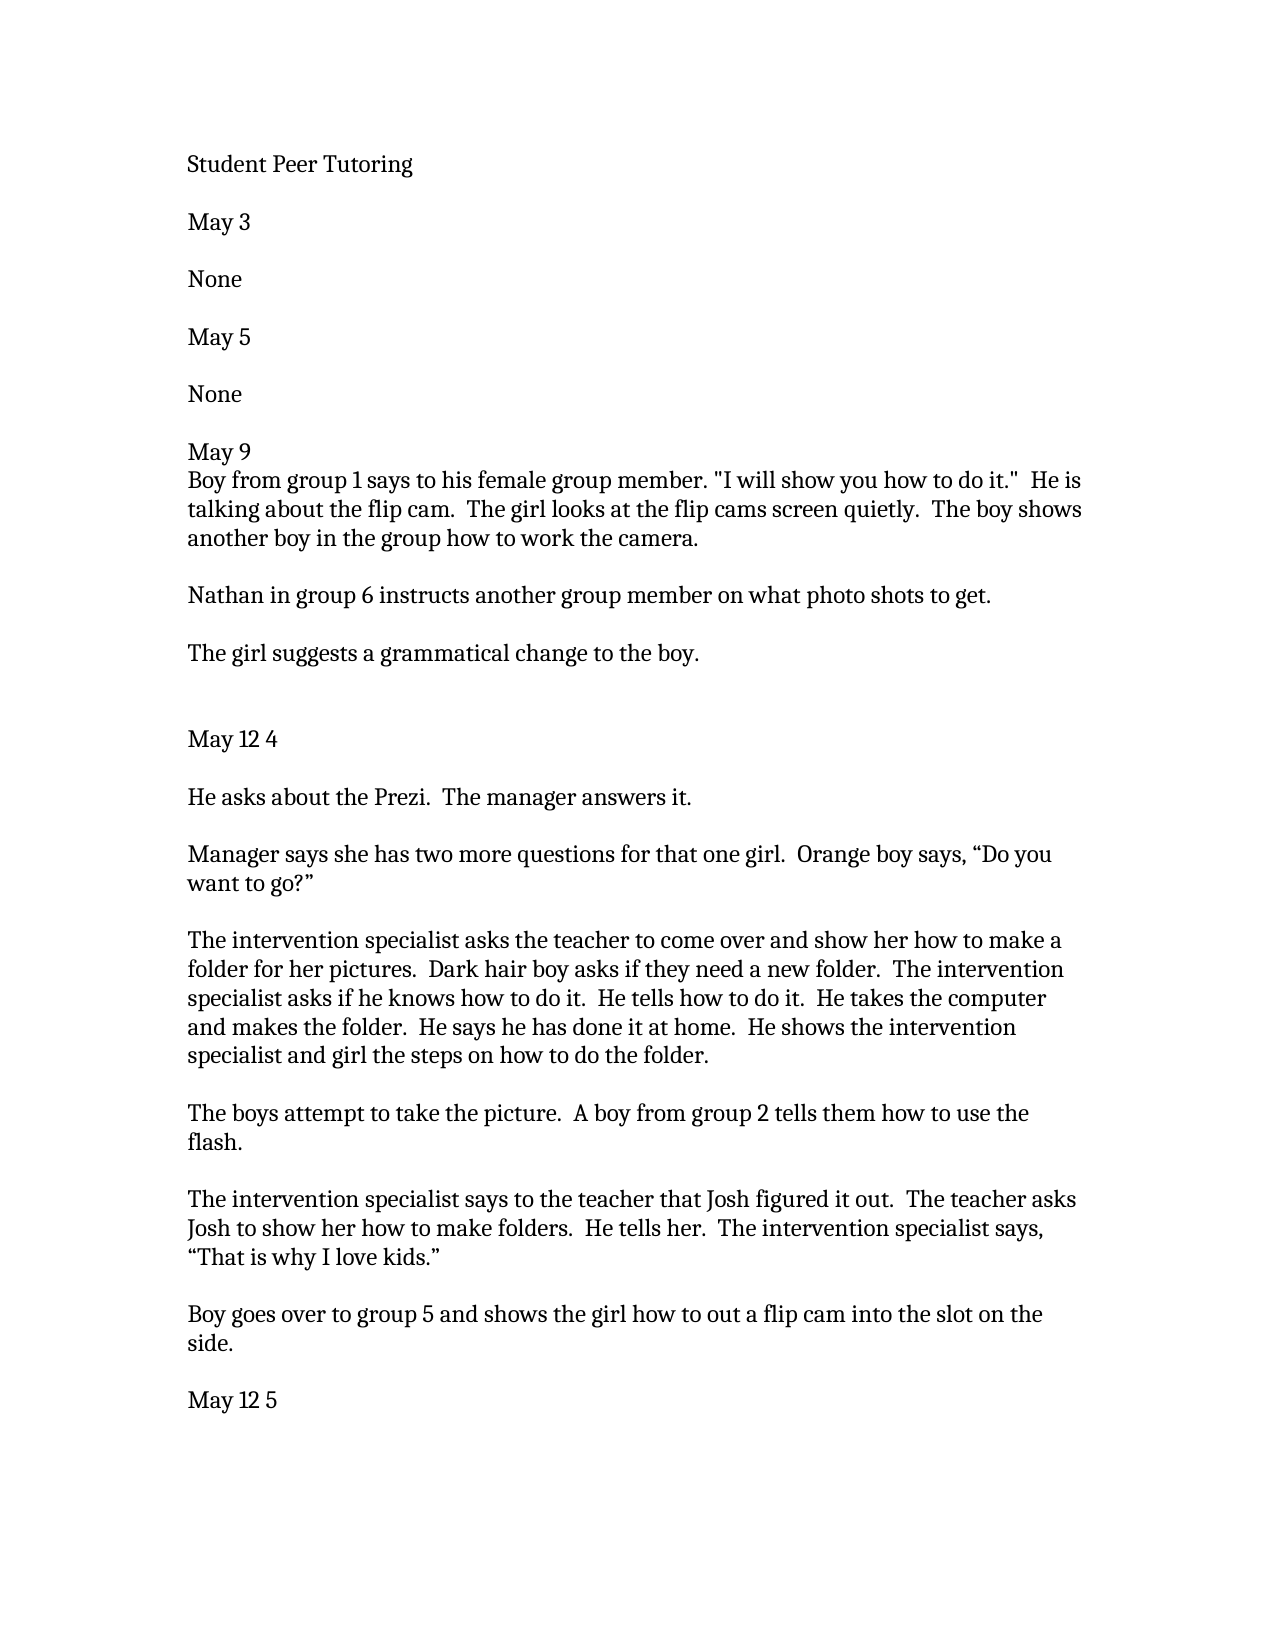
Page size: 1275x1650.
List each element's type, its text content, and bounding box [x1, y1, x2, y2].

text He asks about the Prezi. The manager answers it. [187, 782, 1087, 840]
text May 3 [187, 207, 1087, 236]
text The intervention specialist says to the teacher that Josh figured it out. The teacher asks Josh to show her how to make folders. He tells her. The intervention specialist says, “That is why I love kids.” [187, 1185, 1087, 1271]
text Boy goes over to group 5 and shows the girl how to out a flip cam into the slot on the side. [187, 1300, 1087, 1357]
text May 5 [187, 322, 1087, 351]
text None [187, 265, 1087, 294]
text Nathan in group 6 instructs another group member on what photo shots to get. [187, 581, 1087, 610]
text Manager says she has two more questions for that one girl. Orange boy says, “Do you want to go?” [187, 840, 1087, 897]
text The intervention specialist asks the teacher to come over and show her how to make a folder for her pictures. Dark hair boy asks if they need a new folder. The intervention specialist asks if he knows how to do it. He tells how to do it. He takes the computer and makes the folder. He says he has done it at home. He shows the intervention specialist and girl the steps on how to do the folder. [187, 926, 1087, 1099]
text None [187, 380, 1087, 409]
text Student Peer Tutoring [187, 150, 1087, 179]
text Boy from group 1 says to his female group member. "I will show you how to do it." He is talking about the flip cam. The girl looks at the flip cams screen quietly. The boy shows another boy in the group how to work the camera. [187, 466, 1087, 552]
text The girl suggests a grammatical change to the boy. [187, 639, 1087, 696]
text The boys attempt to take the picture. A boy from group 2 tells them how to use the flash. [187, 1099, 1087, 1185]
text May 9 [187, 437, 1087, 466]
text May 12 4 [187, 725, 1087, 754]
text May 12 5 [187, 1386, 1087, 1415]
